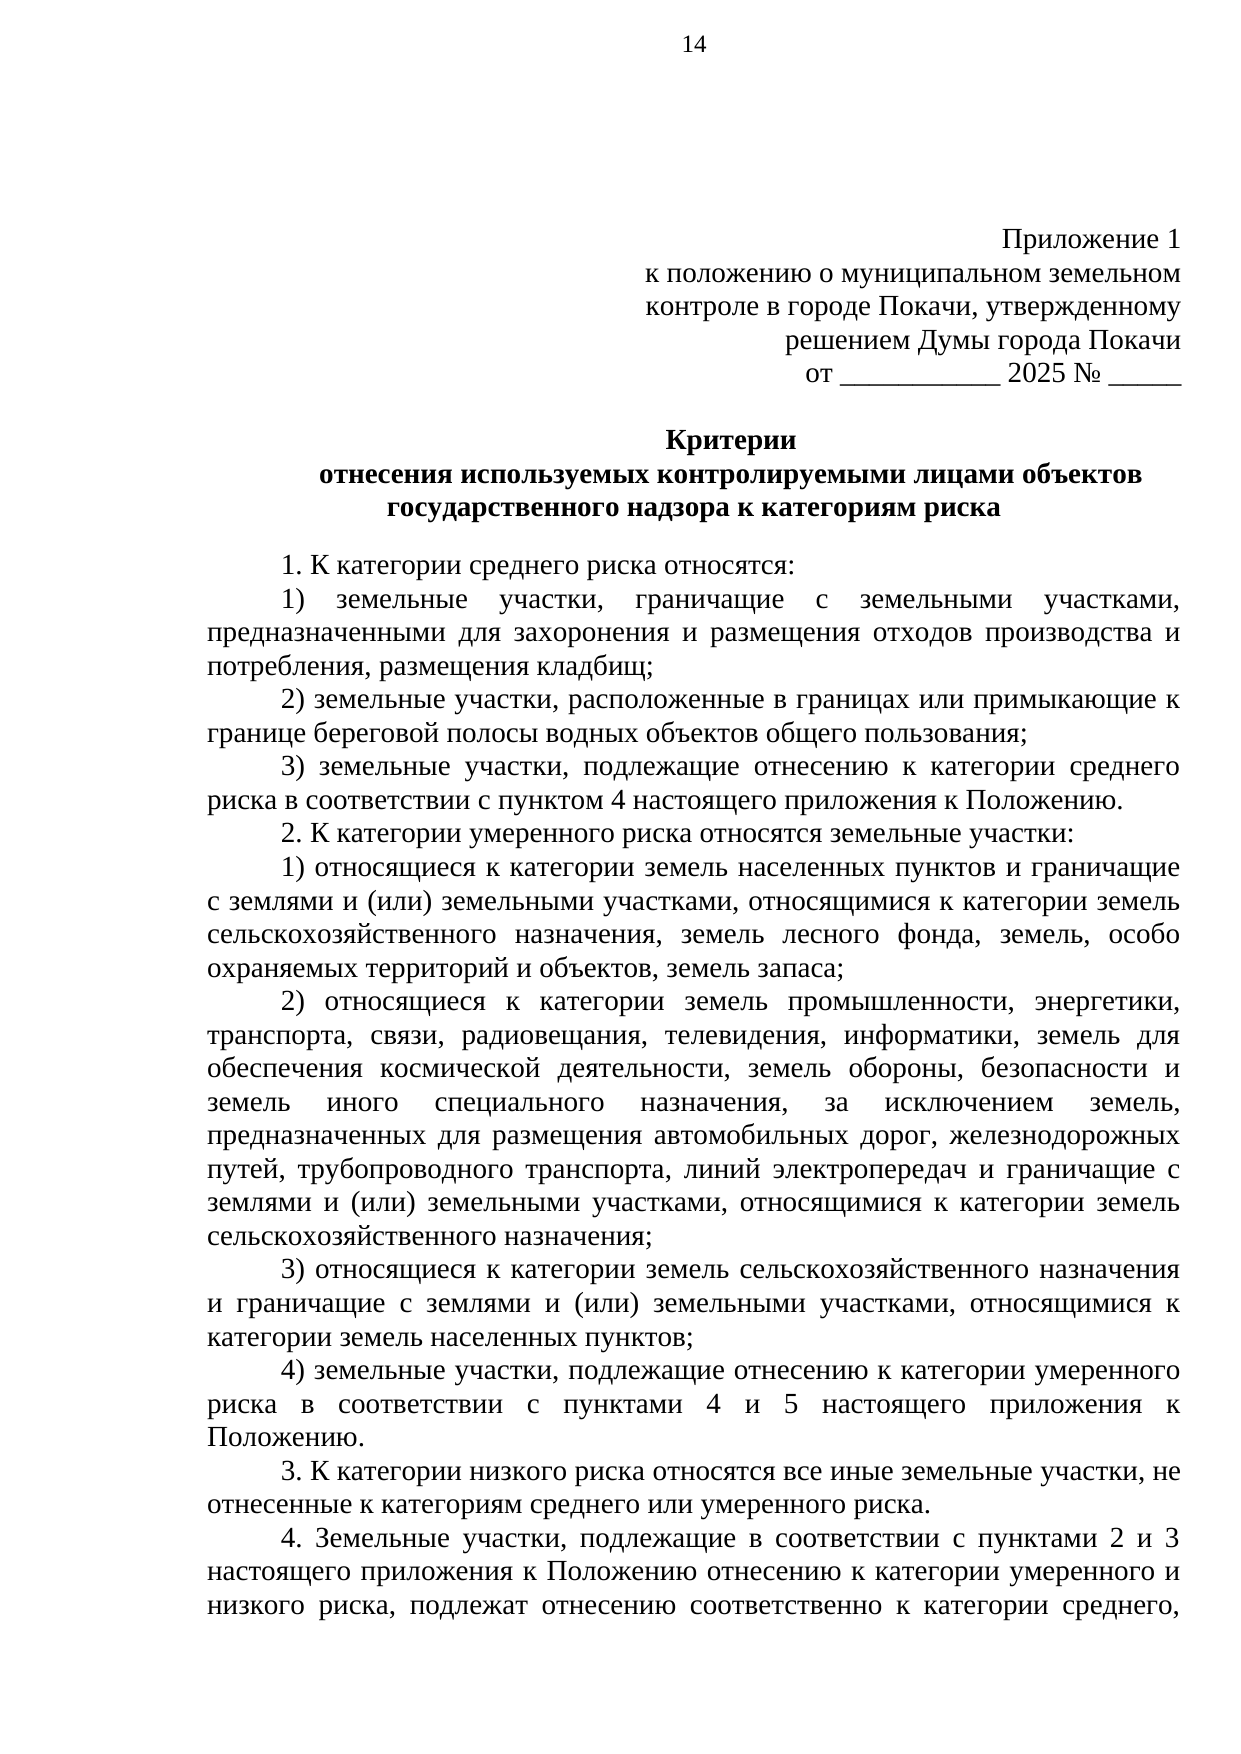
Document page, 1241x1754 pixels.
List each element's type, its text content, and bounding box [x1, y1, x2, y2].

text отнесения используемых контролируемыми лицами объектов государственного надзора к категориям риска [207, 456, 1181, 523]
text 1) относящиеся к категории земель населенных пунктов и граничащие с землями и (или) земельными участками, относящимися к категории земель сельскохозяйственного назначения, земель лесного фонда, земель, особо охраняемых территорий и объектов, земель запаса; [207, 849, 1181, 983]
text 1) земельные участки, граничащие с земельными участками, предназначенными для захоронения и размещения отходов производства и потребления, размещения кладбищ; [207, 581, 1181, 681]
text Критерии [207, 422, 1181, 456]
text 4) земельные участки, подлежащие отнесению к категории умеренного риска в соответствии с пунктами 4 и 5 настоящего приложения к Положению. [207, 1352, 1181, 1453]
text 3. К категории низкого риска относятся все иные земельные участки, не отнесенные к категориям среднего или умеренного риска. [207, 1453, 1181, 1520]
text к положению о муниципальном земельном контроле в городе Покачи, утвержденному решением Думы города Покачи [620, 255, 1181, 355]
text 2. К категории умеренного риска относятся земельные участки: [207, 816, 1181, 849]
text 2) земельные участки, расположенные в границах или примыкающие к границе береговой полосы водных объектов общего пользования; [207, 681, 1181, 748]
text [207, 1520, 1181, 1621]
text 2) относящиеся к категории земель промышленности, энергетики, транспорта, связи, радиовещания, телевидения, информатики, земель для обеспечения космической деятельности, земель обороны, безопасности и земель иного специального назначения, за исключением земель, предназначенных для размещения автомобильных дорог, железнодорожных путей, трубопроводного транспорта, линий электропередач и граничащие с землями и (или) земельными участками, относящимися к категории земель сельскохозяйственного назначения; [207, 983, 1181, 1252]
text 3) земельные участки, подлежащие отнесению к категории среднего риска в соответствии с пунктом 4 настоящего приложения к Положению. [207, 748, 1181, 816]
text Приложение 1 [207, 221, 1181, 255]
text 1. К категории среднего риска относятся: [207, 547, 1181, 581]
text от ___________ 2025 № _____ [620, 355, 1181, 389]
text 3) относящиеся к категории земель сельскохозяйственного назначения и граничащие с землями и (или) земельными участками, относящимися к категории земель населенных пунктов; [207, 1252, 1181, 1352]
